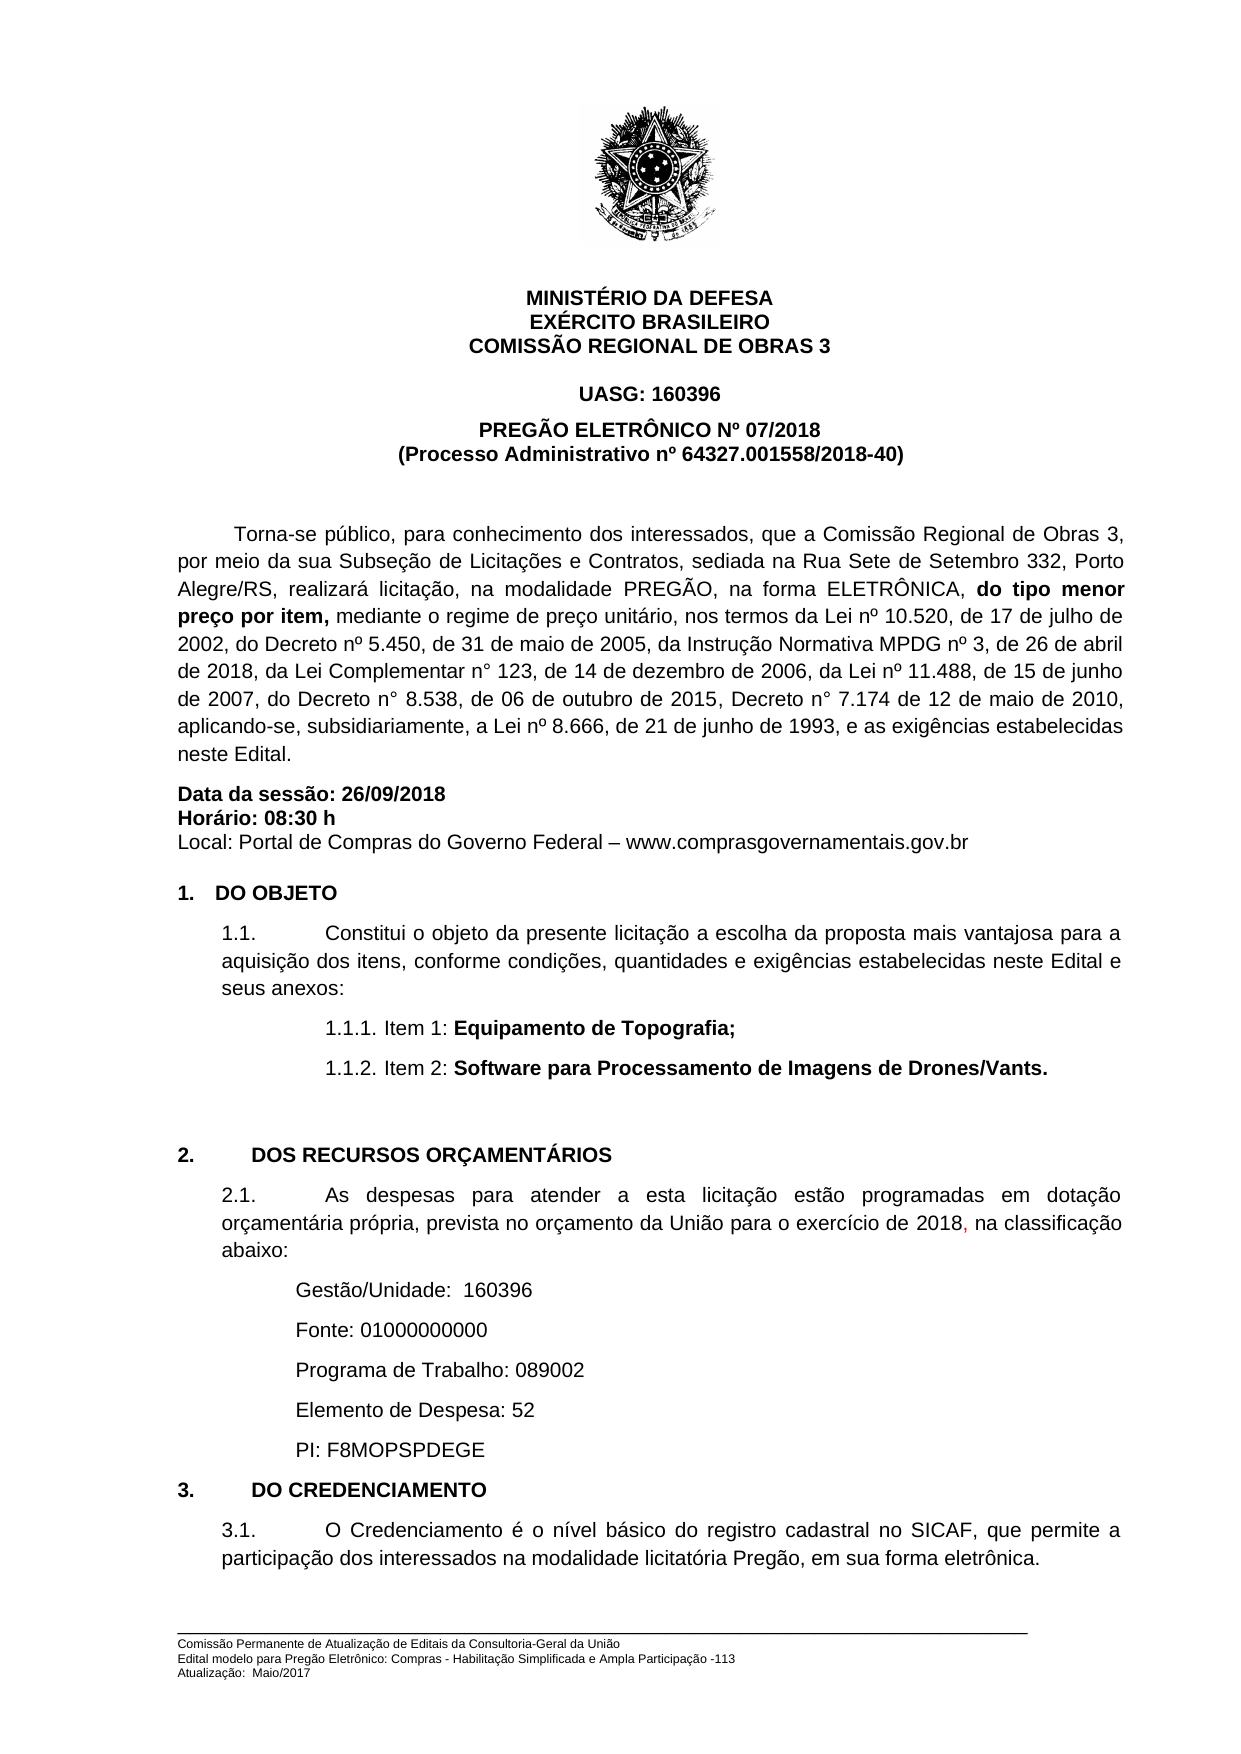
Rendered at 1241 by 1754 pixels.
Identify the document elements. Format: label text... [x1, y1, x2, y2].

text Programa de Trabalho: 089002 [295, 1358, 1122, 1382]
text Elemento de Despesa: 52 [295, 1398, 1122, 1422]
list O Credenciamento é o nível básico do registro cadastral no SICAF, que permite a participação dos interessados na modalidade licitatória Pregão, em sua forma eletrônica. [221, 1518, 1122, 1569]
text UASG: 160396 [177, 382, 1122, 406]
list Item 1: Equipamento de Topografia; [325, 1016, 1122, 1040]
picture [579, 103, 721, 247]
text Horário: 08:30 h [177, 806, 1122, 830]
list As despesas para atender a esta licitação estão programadas em dotação orçamentária própria, prevista no orçamento da União para o exercício de 2018, na classificação abaixo: [221, 1183, 1122, 1262]
text Gestão/Unidade: 160396 [295, 1278, 1122, 1302]
text EXÉRCITO BRASILEIRO [177, 310, 1122, 334]
text MINISTÉRIO DA DEFESA [177, 286, 1122, 310]
text PREGÃO ELETRÔNICO Nº 07/2018 [177, 418, 1122, 442]
list DO CREDENCIAMENTO [177, 1478, 1122, 1502]
list Item 2: Software para Processamento de Imagens de Drones/Vants. [325, 1056, 1122, 1080]
text Data da sessão: 26/09/2018 [177, 782, 1122, 806]
list DO OBJETO [177, 881, 1124, 905]
list Constitui o objeto da presente licitação a escolha da proposta mais vantajosa para a aquisição dos itens, conforme condições, quantidades e exigências estabelecidas neste Edital e seus anexos: [221, 921, 1122, 1000]
text Local: Portal de Compras do Governo Federal – www.comprasgovernamentais.gov.br [177, 830, 1122, 854]
text Torna-se público, para conhecimento dos interessados, que a Comissão Regional de Obras 3, por meio da sua Subseção de Licitações e Contratos, sediada na Rua Sete de Setembro 332, Porto Alegre/RS, realizará licitação, na modalidade PREGÃO, na forma ELETRÔNICA, do tipo menor preço por item, mediante o regime de preço unitário, nos termos da Lei nº 10.520, de 17 de julho de 2002, do Decreto nº 5.450, de 31 de maio de 2005, da Instrução Normativa MPDG nº 3, de 26 de abril de 2018, da Lei Complementar n° 123, de 14 de dezembro de 2006, da Lei nº 11.488, de 15 de junho de 2007, do Decreto n° 8.538, de 06 de outubro de 2015, Decreto n° 7.174 de 12 de maio de 2010, aplicando-se, subsidiariamente, a Lei nº 8.666, de 21 de junho de 1993, e as exigências estabelecidas neste Edital. [177, 522, 1125, 766]
text COMISSÃO REGIONAL DE OBRAS 3 [177, 334, 1122, 358]
text Fonte: 01000000000 [295, 1318, 1122, 1342]
text PI: F8MOPSPDEGE [295, 1438, 1122, 1462]
list DOS RECURSOS ORÇAMENTÁRIOS [177, 1143, 1122, 1167]
text (Processo Administrativo nº 64327.001558/2018-40) [177, 442, 1125, 466]
